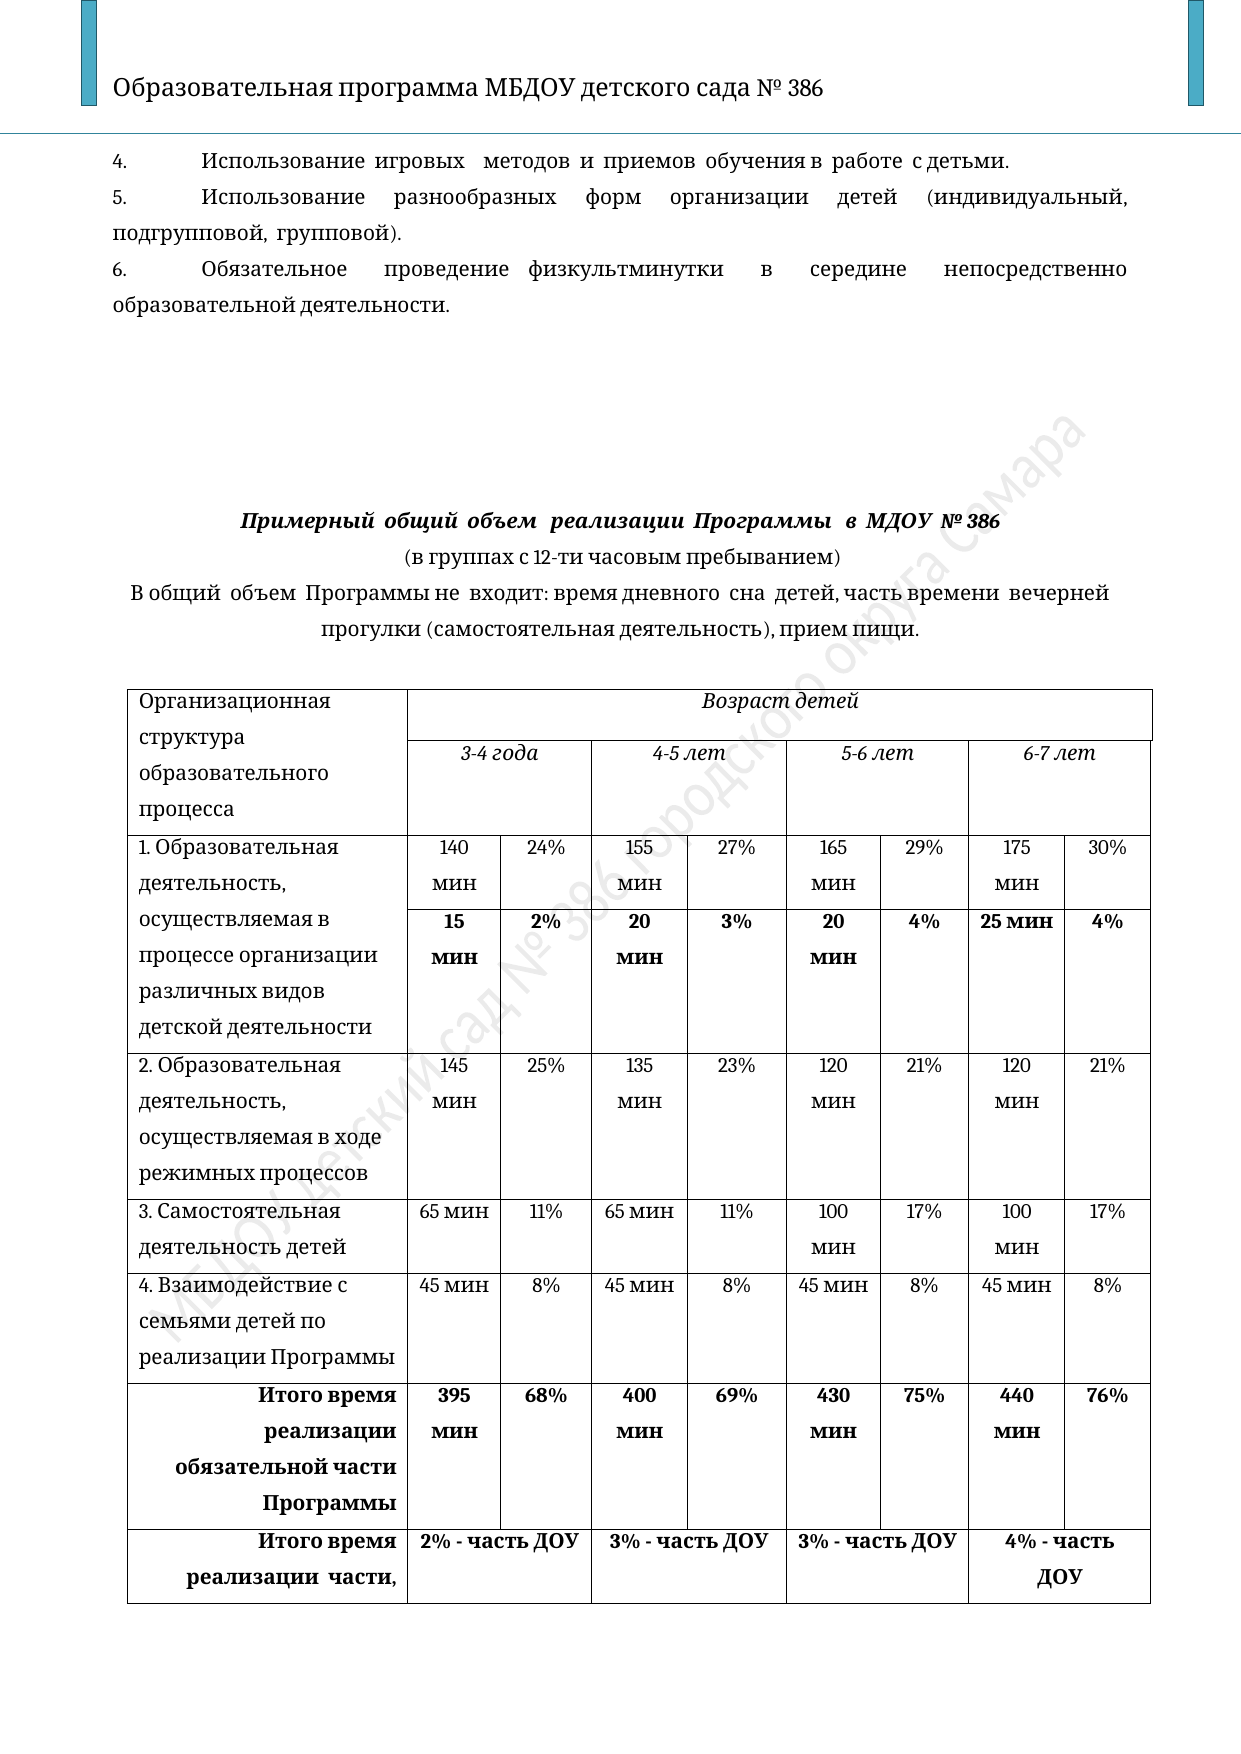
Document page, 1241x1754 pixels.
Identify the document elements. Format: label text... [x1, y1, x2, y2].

table_cell 6-7 лет [969, 741, 1150, 835]
table_cell 4% - часть ДОУ [969, 1530, 1150, 1603]
table_cell 4-5 лет [592, 741, 786, 835]
table_cell 65 мин [592, 1200, 687, 1273]
table_cell 75% [881, 1384, 968, 1529]
table_cell 120 мин [969, 1054, 1064, 1199]
table_cell 2. Образовательная деятельность, осуществляемая в ходе режимных процессов [128, 1054, 407, 1199]
table_cell 440 мин [969, 1384, 1064, 1529]
text В общий объем Программы не входит: время дневного сна детей, часть времени вечерней прогулки (самостоятельная деятельность), прием пищи. [112, 581, 1128, 641]
table_cell 8% [1065, 1274, 1150, 1383]
table_cell 120 мин [787, 1054, 880, 1199]
table_cell 45 мин [592, 1274, 687, 1383]
table_cell 3% - часть ДОУ [787, 1530, 968, 1603]
table_cell 25 мин [969, 910, 1064, 1053]
table_cell 165 мин [787, 836, 880, 909]
table_cell 135 мин [592, 1054, 687, 1199]
table_cell 30% [1065, 836, 1150, 909]
table_cell 11% [688, 1200, 786, 1273]
table_cell 395 мин [408, 1384, 500, 1529]
table_cell 140 мин [408, 836, 500, 909]
table_cell 3% [688, 910, 786, 1053]
table_cell 76% [1065, 1384, 1150, 1529]
table_cell 21% [881, 1054, 968, 1199]
table_cell 45 мин [787, 1274, 880, 1383]
table_cell 25% [501, 1054, 591, 1199]
table_cell 8% [688, 1274, 786, 1383]
table_cell 45 мин [969, 1274, 1064, 1383]
table_cell 2% [501, 910, 591, 1053]
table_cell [128, 1530, 407, 1603]
list Обязательное проведение физкультминутки в середине непосредственно образовательной деятельности. [112, 258, 1128, 318]
table_cell 3. Самостоятельная деятельность детей [128, 1200, 407, 1273]
table_cell 23% [688, 1054, 786, 1199]
table_cell 100 мин [969, 1200, 1064, 1273]
table_cell 69% [688, 1384, 786, 1529]
table_cell Итого время реализации обязательной части Программы [128, 1384, 407, 1529]
table_cell 175 мин [969, 836, 1064, 909]
table_cell 400 мин [592, 1384, 687, 1529]
table_cell 3% - часть ДОУ [592, 1530, 786, 1603]
table_cell 2% - часть ДОУ [408, 1530, 591, 1603]
table_cell 68% [501, 1384, 591, 1529]
table_cell 3-4 года [408, 741, 591, 835]
table_cell 65 мин [408, 1200, 500, 1273]
table_cell 430 мин [787, 1384, 880, 1529]
table_cell 15 мин [408, 910, 500, 1053]
table_cell 8% [881, 1274, 968, 1383]
text Примерный общий объем реализации Программы в МДОУ № 386 [112, 509, 1128, 533]
table_cell 29% [881, 836, 968, 909]
table_cell 4. Взаимодействие с семьями детей по реализации Программы [128, 1274, 407, 1383]
table_cell 20 мин [592, 910, 687, 1053]
table_cell 145 мин [408, 1054, 500, 1199]
table_cell 4% [881, 910, 968, 1053]
table_cell 155 мин [592, 836, 687, 909]
table_cell 24% [501, 836, 591, 909]
list Использование игровых методов и приемов обучения в работе с детьми. [112, 150, 1128, 174]
list Использование разнообразных форм организации детей (индивидуальный, подгрупповой, групповой). [112, 186, 1128, 246]
text (в группах с 12-ти часовым пребыванием) [112, 545, 1128, 569]
table_cell 100 мин [787, 1200, 880, 1273]
table_cell 20 мин [787, 910, 880, 1053]
table_header Возраст детей [408, 690, 1152, 740]
table_header Организационная структура образовательного процесса [128, 690, 407, 835]
table_cell 21% [1065, 1054, 1150, 1199]
table_cell 17% [1065, 1200, 1150, 1273]
table_cell 4% [1065, 910, 1150, 1053]
table_cell 5-6 лет [787, 741, 968, 835]
table_cell 8% [501, 1274, 591, 1383]
table_cell 17% [881, 1200, 968, 1273]
table_cell 27% [688, 836, 786, 909]
table_cell 45 мин [408, 1274, 500, 1383]
table_cell 11% [501, 1200, 591, 1273]
table_cell 1. Образовательная деятельность, осуществляемая в процессе организации различных видов детской деятельности [128, 836, 407, 1053]
